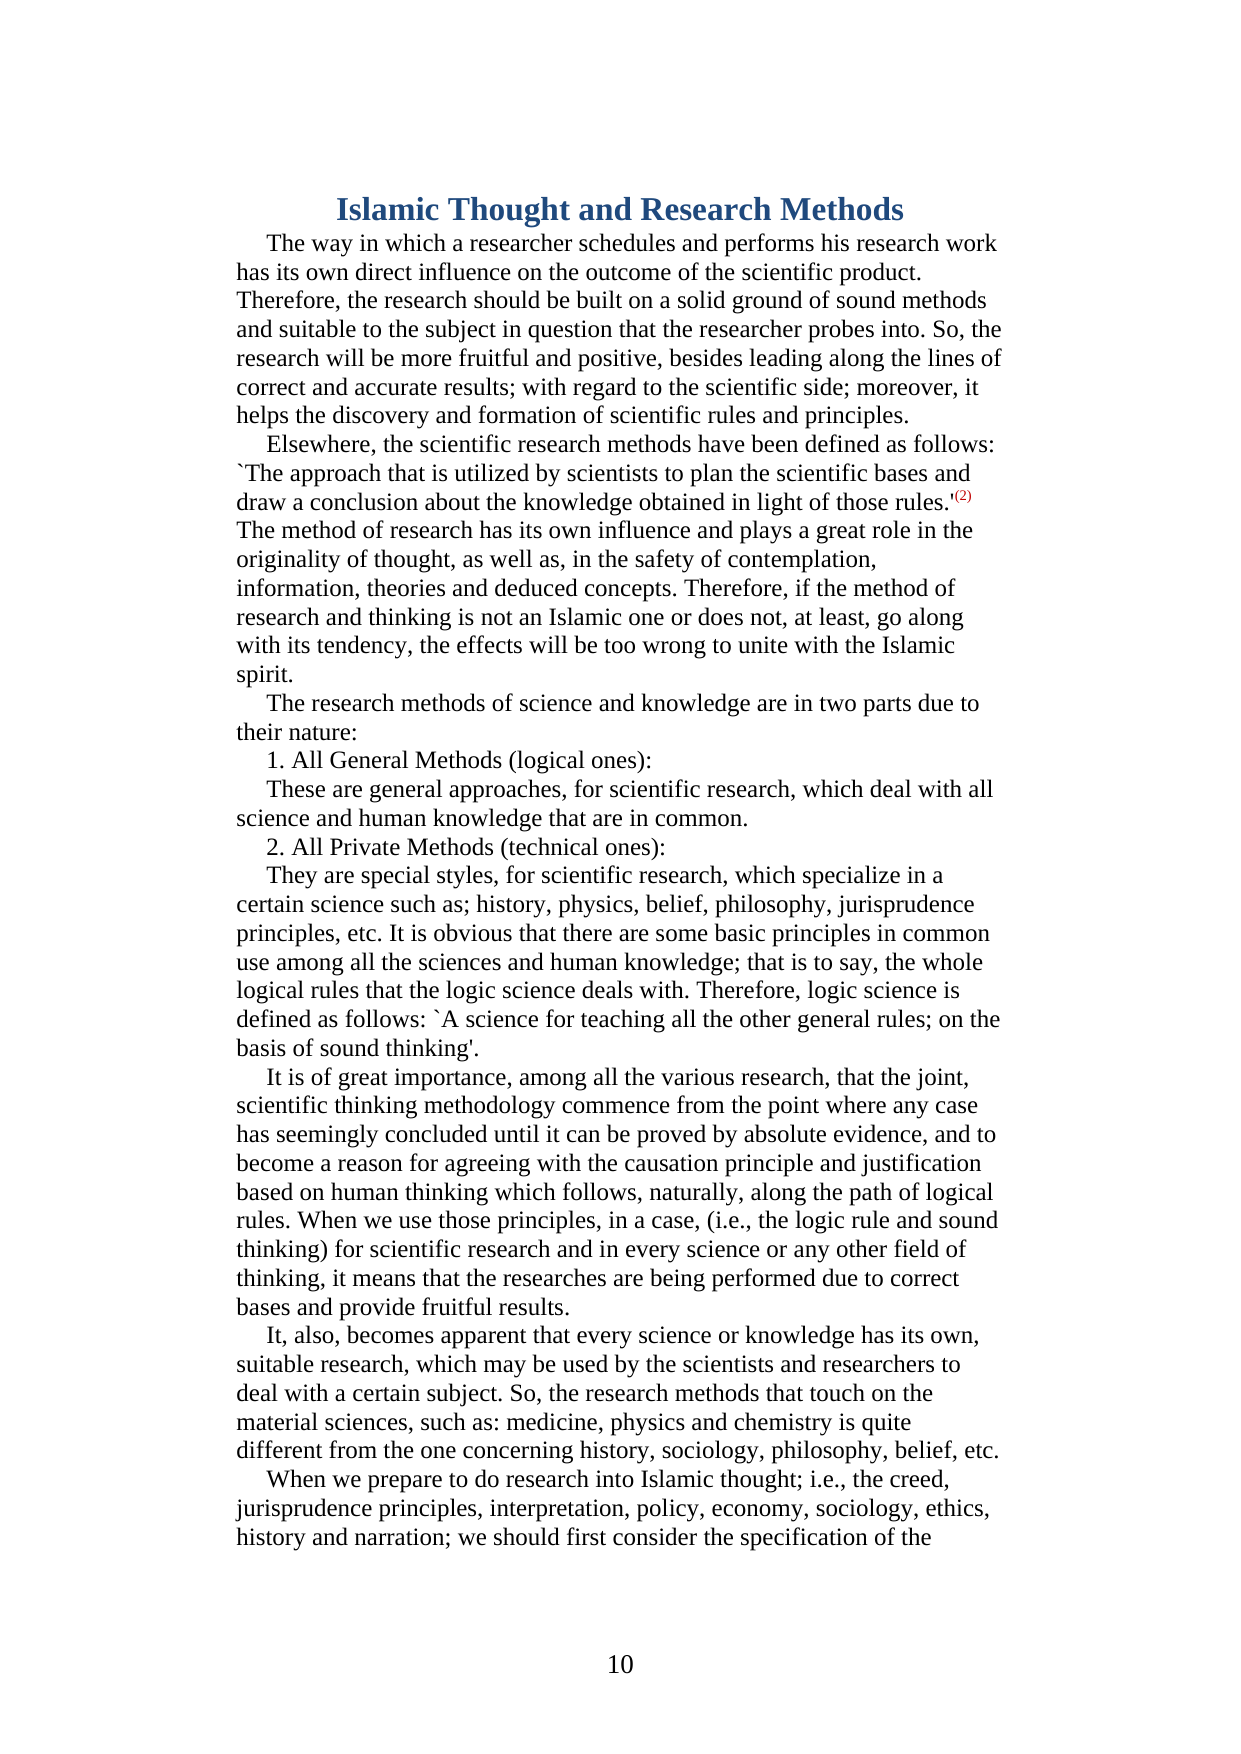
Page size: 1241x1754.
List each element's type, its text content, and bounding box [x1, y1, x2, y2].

text The way in which a researcher schedules and performs his research work has its own direct influence on the outcome of the scientific product. Therefore, the research should be built on a solid ground of sound methods and suitable to the subject in question that the researcher probes into. So, the research will be more fruitful and positive, besides leading along the lines of correct and accurate results; with regard to the scientific side; moreover, it helps the discovery and formation of scientific rules and principles. [236, 228, 1004, 429]
text 2. All Private Methods (technical ones): [236, 832, 1004, 861]
text The research methods of science and knowledge are in two parts due to their nature: [236, 688, 1004, 746]
text These are general approaches, for scientific research, which deal with all science and human knowledge that are in common. [236, 774, 1004, 832]
text They are special styles, for scientific research, which specialize in a certain science such as; history, physics, belief, philosophy, jurisprudence principles, etc. It is obvious that there are some basic principles in common use among all the sciences and human knowledge; that is to say, the whole logical rules that the logic science deals with. Therefore, logic science is defined as follows: `A science for teaching all the other general rules; on the basis of sound thinking'. [236, 861, 1004, 1062]
text It, also, becomes apparent that every science or knowledge has its own, suitable research, which may be used by the scientists and researchers to deal with a certain subject. So, the research methods that touch on the material sciences, such as: medicine, physics and chemistry is quite different from the one concerning history, sociology, philosophy, belief, etc. [236, 1321, 1004, 1464]
subtitle Islamic Thought and Research Methods [236, 190, 1004, 228]
text 1. All General Methods (logical ones): [236, 746, 1004, 774]
text It is of great importance, among all the various research, that the joint, scientific thinking methodology commence from the point where any case has seemingly concluded until it can be proved by absolute evidence, and to become a reason for agreeing with the causation principle and justification based on human thinking which follows, naturally, along the path of logical rules. When we use those principles, in a case, (i.e., the logic rule and sound thinking) for scientific research and in every science or any other field of thinking, it means that the researches are being performed due to correct bases and provide fruitful results. [236, 1062, 1004, 1321]
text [236, 1464, 1004, 1551]
text Elsewhere, the scientific research methods have been defined as follows: `The approach that is utilized by scientists to plan the scientific bases and draw a conclusion about the knowledge obtained in light of those rules.'(2) The method of research has its own influence and plays a great role in the originality of thought, as well as, in the safety of contemplation, information, theories and deduced concepts. Therefore, if the method of research and thinking is not an Islamic one or does not, at least, go along with its tendency, the effects will be too wrong to unite with the Islamic spirit. [236, 429, 1004, 688]
